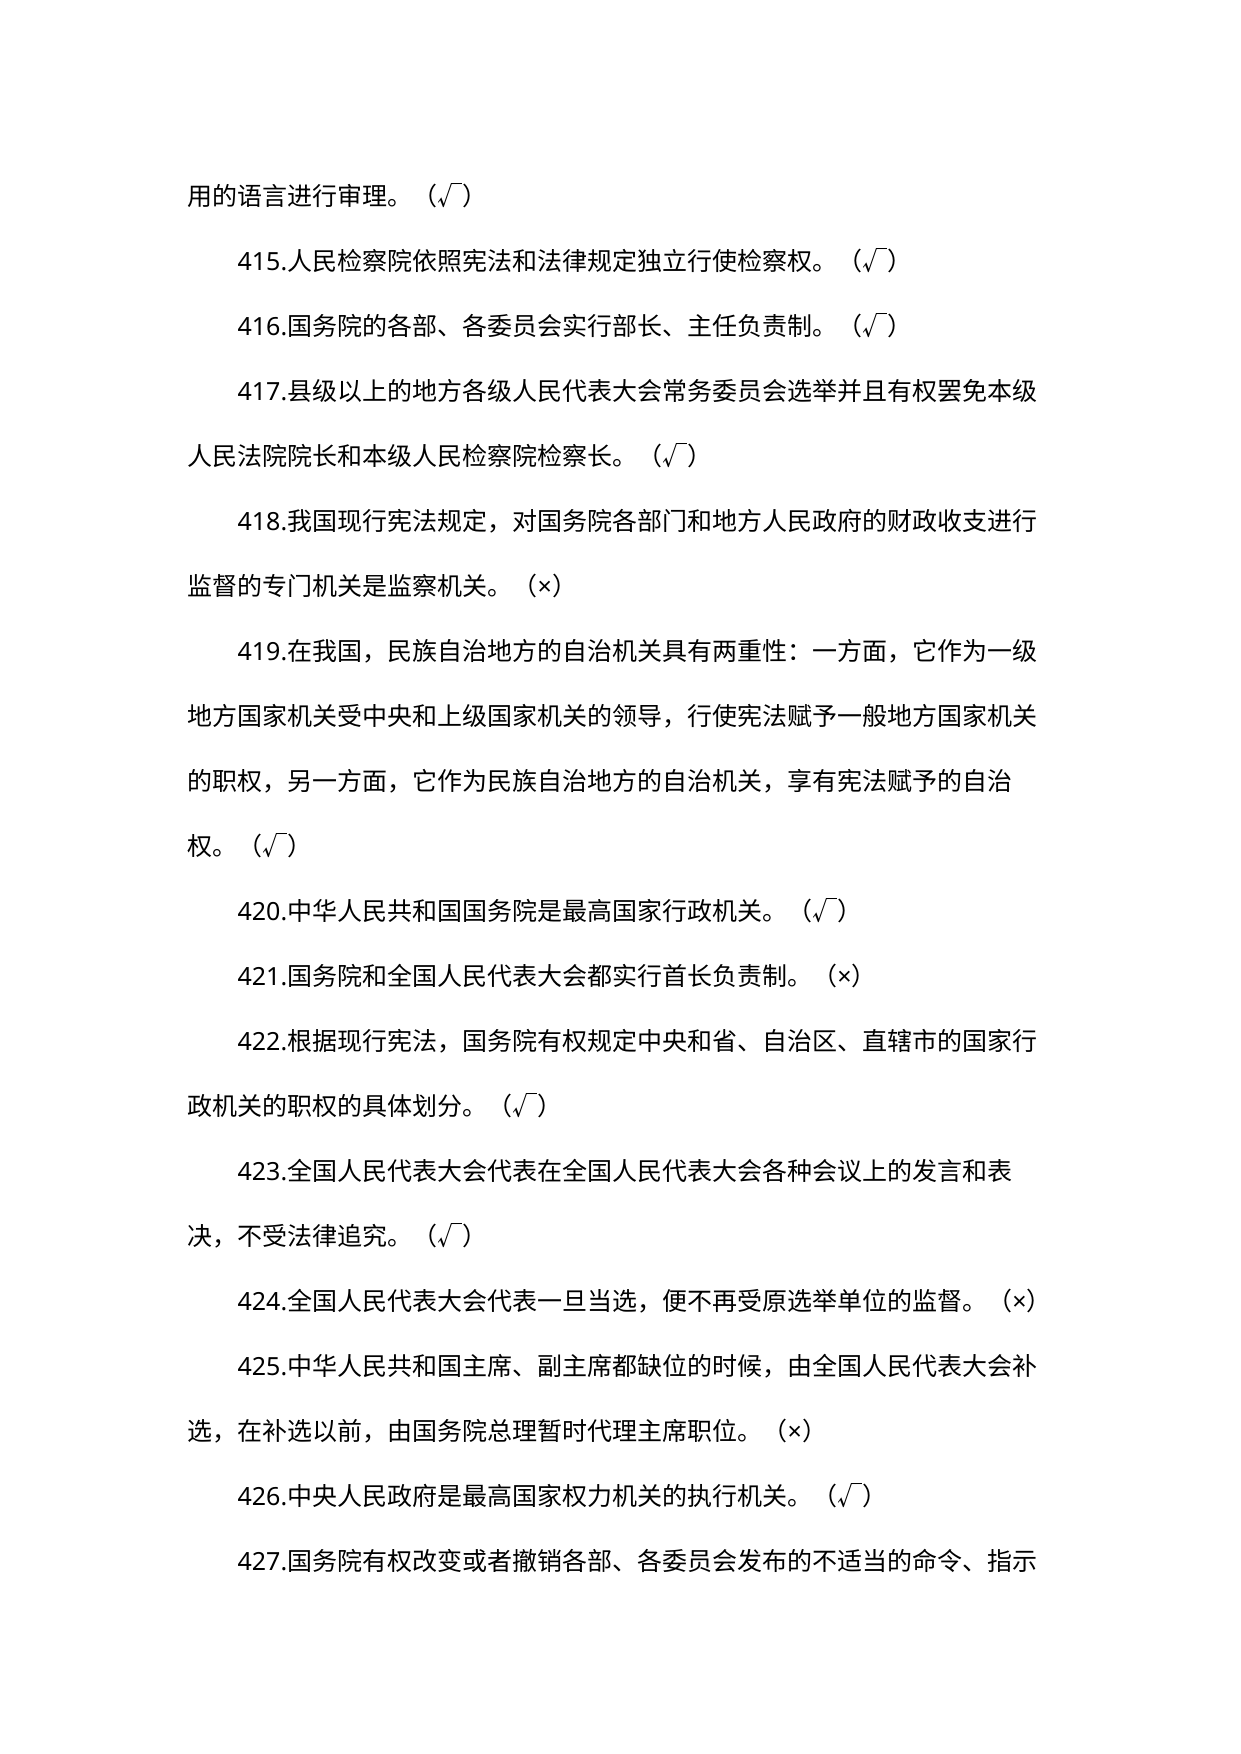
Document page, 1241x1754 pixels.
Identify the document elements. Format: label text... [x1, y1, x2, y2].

text 416.国务院的各部、各委员会实行部长、主任负责制。（√） [187, 292, 1053, 357]
text 420.中华人民共和国国务院是最高国家行政机关。（√） [187, 877, 1053, 942]
text 422.根据现行宪法，国务院有权规定中央和省、自治区、直辖市的国家行政机关的职权的具体划分。（√） [187, 1007, 1053, 1137]
text 426.中央人民政府是最高国家权力机关的执行机关。（√） [187, 1462, 1053, 1527]
text 419.在我国，民族自治地方的自治机关具有两重性：一方面，它作为一级地方国家机关受中央和上级国家机关的领导，行使宪法赋予一般地方国家机关的职权，另一方面，它作为民族自治地方的自治机关，享有宪法赋予的自治权。（√） [187, 617, 1053, 877]
text 424.全国人民代表大会代表一旦当选，便不再受原选举单位的监督。（×） [187, 1267, 1053, 1332]
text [187, 162, 1053, 227]
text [187, 1527, 1053, 1592]
text 417.县级以上的地方各级人民代表大会常务委员会选举并且有权罢免本级人民法院院长和本级人民检察院检察长。（√） [187, 357, 1053, 487]
text 421.国务院和全国人民代表大会都实行首长负责制。（×） [187, 942, 1053, 1007]
text 415.人民检察院依照宪法和法律规定独立行使检察权。（√） [187, 227, 1053, 292]
text 423.全国人民代表大会代表在全国人民代表大会各种会议上的发言和表决，不受法律追究。（√） [187, 1137, 1053, 1267]
text 418.我国现行宪法规定，对国务院各部门和地方人民政府的财政收支进行监督的专门机关是监察机关。（×） [187, 487, 1053, 617]
text 425.中华人民共和国主席、副主席都缺位的时候，由全国人民代表大会补选，在补选以前，由国务院总理暂时代理主席职位。（×） [187, 1332, 1053, 1462]
